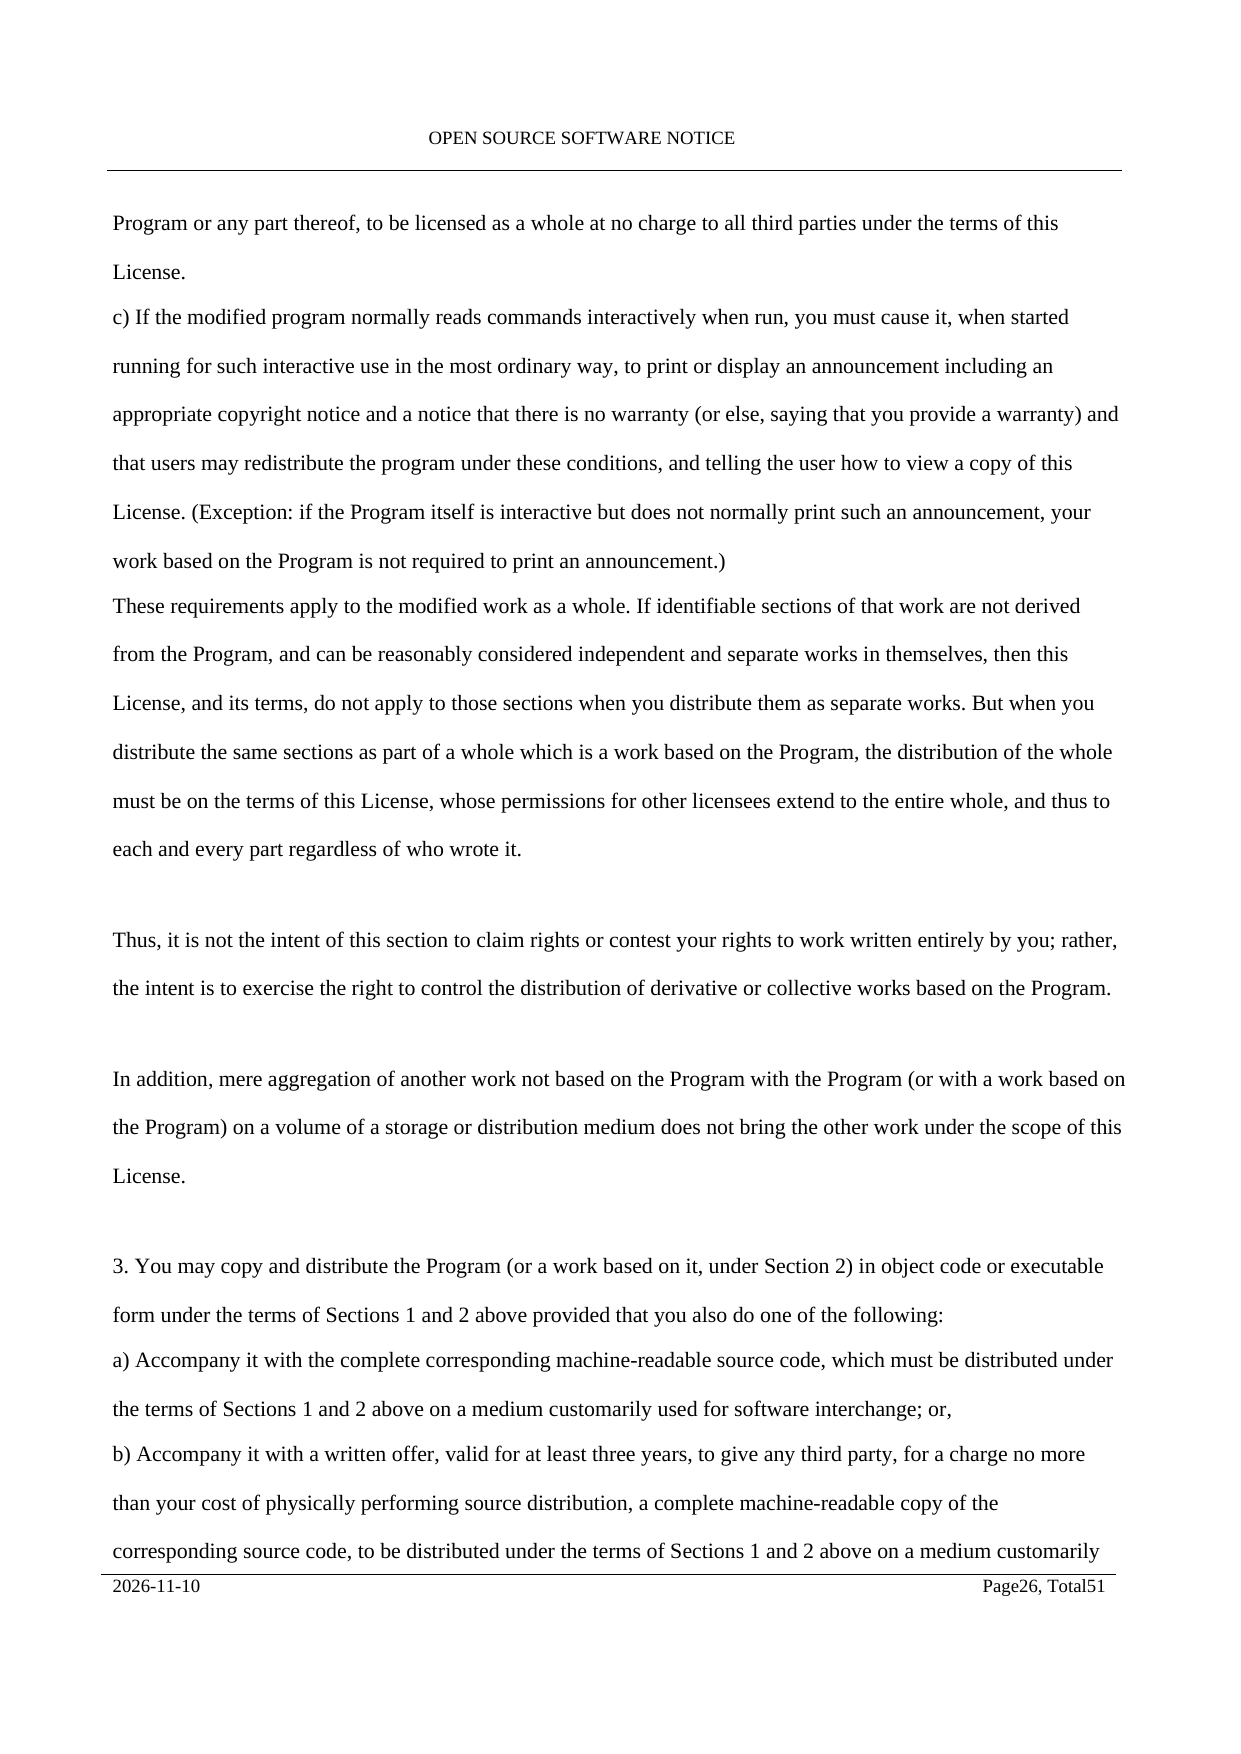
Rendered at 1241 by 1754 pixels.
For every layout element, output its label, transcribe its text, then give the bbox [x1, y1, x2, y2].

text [112, 206, 1128, 288]
text c) If the modified program normally reads commands interactively when run, you must cause it, when started running for such interactive use in the most ordinary way, to print or display an announcement including an appropriate copyright notice and a notice that there is no warranty (or else, saying that you provide a warranty) and that users may redistribute the program under these conditions, and telling the user how to view a copy of this License. (Exception: if the Program itself is interactive but does not normally print such an announcement, your work based on the Program is not required to print an announcement.) [112, 300, 1128, 576]
text In addition, mere aggregation of another work not based on the Program with the Program (or with a work based on the Program) on a volume of a storage or distribution medium does not bring the other work under the scope of this License. [112, 1062, 1128, 1192]
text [112, 1437, 1128, 1567]
text 3. You may copy and distribute the Program (or a work based on it, under Section 2) in object code or executable form under the terms of Sections 1 and 2 above provided that you also do one of the following: [112, 1250, 1128, 1331]
text a) Accompany it with the complete corresponding machine-readable source code, which must be distributed under the terms of Sections 1 and 2 above on a medium customarily used for software interchange; or, [112, 1343, 1128, 1425]
text Thus, it is not the intent of this section to claim rights or contest your rights to work written entirely by you; rather, the intent is to exercise the right to control the distribution of derivative or collective works based on the Program. [112, 923, 1128, 1004]
text These requirements apply to the modified work as a whole. If identifiable sections of that work are not derived from the Program, and can be reasonably considered independent and separate works in themselves, then this License, and its terms, do not apply to those sections when you distribute them as separate works. But when you distribute the same sections as part of a whole which is a work based on the Program, the distribution of the whole must be on the terms of this License, whose permissions for other licensees extend to the entire whole, and thus to each and every part regardless of who wrote it. [112, 589, 1128, 865]
